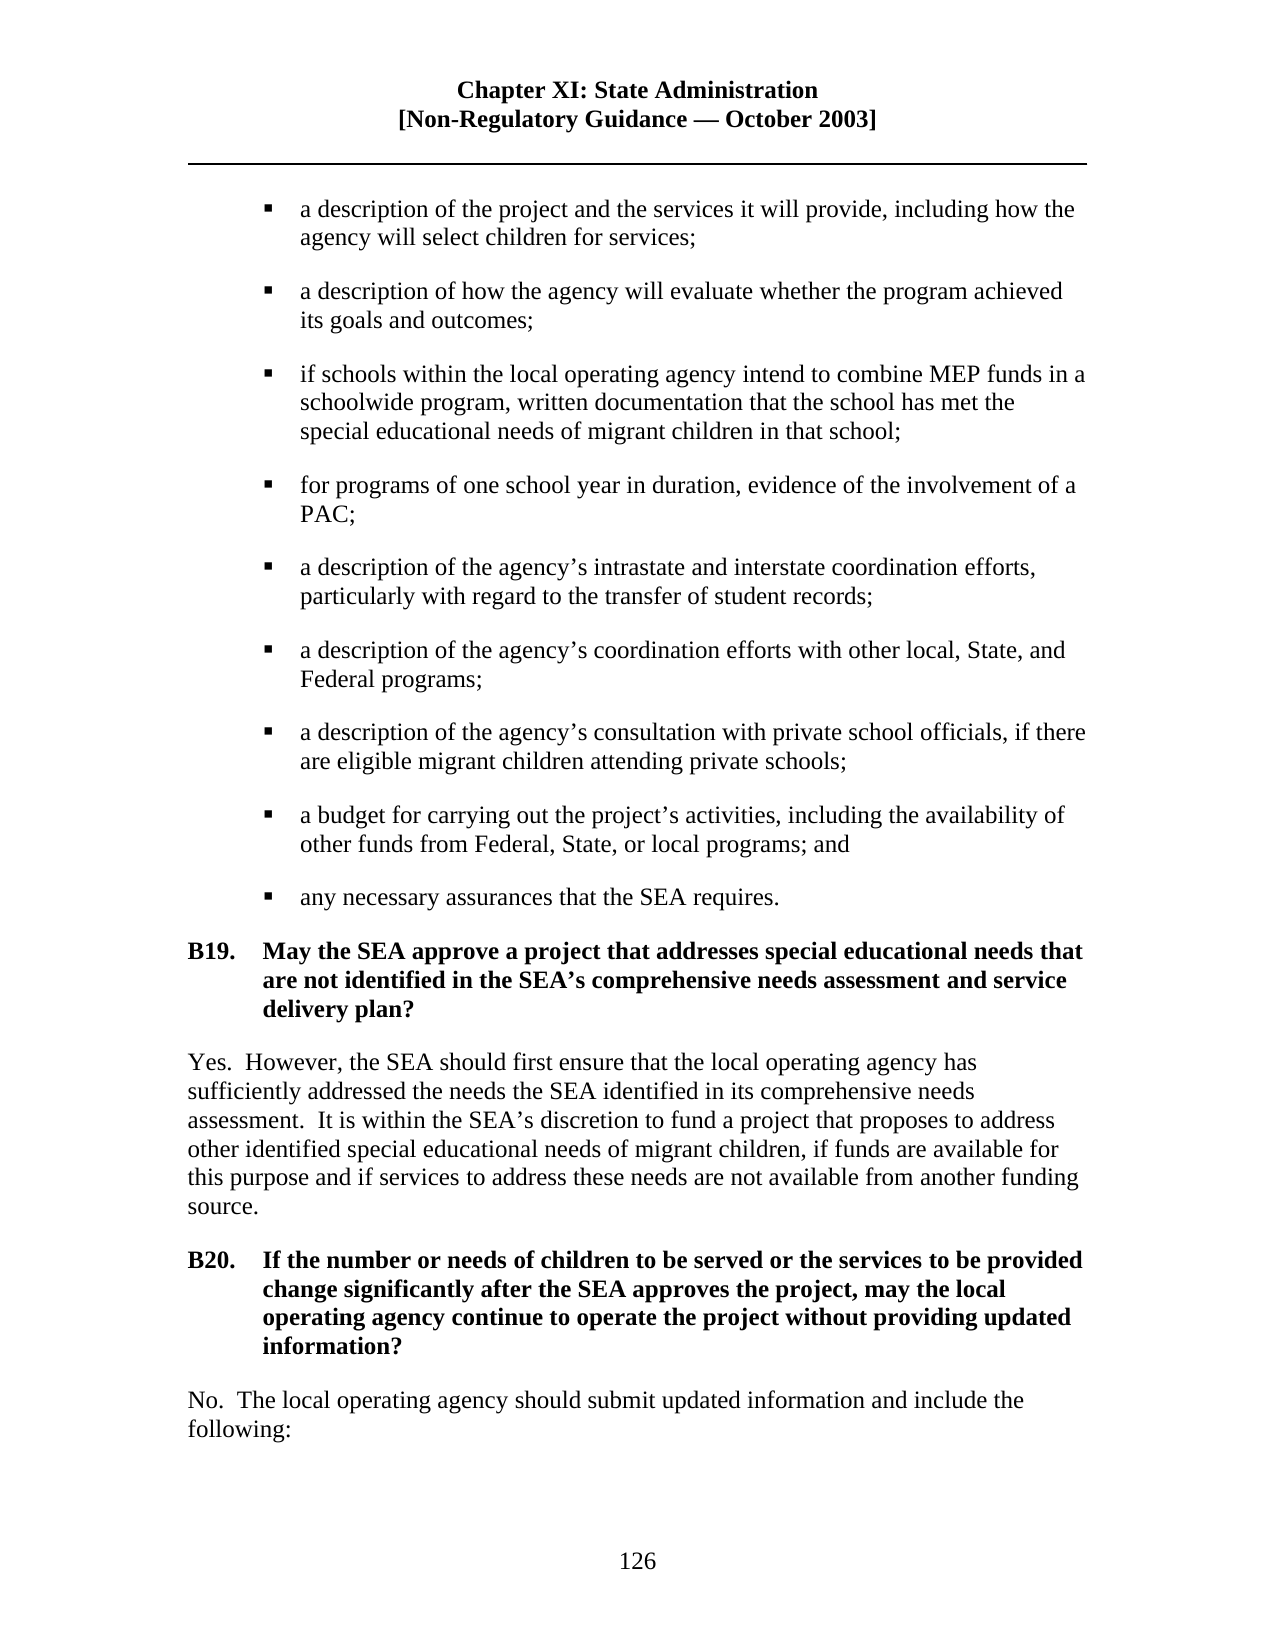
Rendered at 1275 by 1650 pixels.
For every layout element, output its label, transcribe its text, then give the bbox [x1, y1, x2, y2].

text a budget for carrying out the project’s activities, including the availability of other funds from Federal, State, or local programs; and [262, 800, 1087, 857]
text No. The local operating agency should submit updated information and include the following: [187, 1385, 1087, 1442]
text any necessary assurances that the SEA requires. [262, 882, 1087, 911]
text a description of the agency’s intrastate and interstate coordination efforts, particularly with regard to the transfer of student records; [262, 552, 1087, 610]
text if schools within the local operating agency intend to combine MEP funds in a schoolwide program, written documentation that the school has met the special educational needs of migrant children in that school; [262, 359, 1087, 445]
text a description of the agency’s consultation with private school officials, if there are eligible migrant children attending private schools; [262, 717, 1087, 775]
subtitle B20. If the number or needs of children to be served or the services to be provided change significantly after the SEA approves the project, may the local operating agency continue to operate the project without providing updated information? [187, 1245, 1087, 1360]
subtitle B19. May the SEA approve a project that addresses special educational needs that are not identified in the SEA’s comprehensive needs assessment and service delivery plan? [187, 936, 1087, 1022]
text a description of the agency’s coordination efforts with other local, State, and Federal programs; [262, 635, 1087, 692]
text a description of how the agency will evaluate whether the program achieved its goals and outcomes; [262, 276, 1087, 334]
text Yes. However, the SEA should first ensure that the local operating agency has sufficiently addressed the needs the SEA identified in its comprehensive needs assessment. It is within the SEA’s discretion to fund a project that proposes to address other identified special educational needs of migrant children, if funds are available for this purpose and if services to address these needs are not available from another funding source. [187, 1047, 1087, 1220]
text a description of the project and the services it will provide, including how the agency will select children for services; [262, 194, 1087, 251]
text for programs of one school year in duration, evidence of the involvement of a PAC; [262, 470, 1087, 527]
